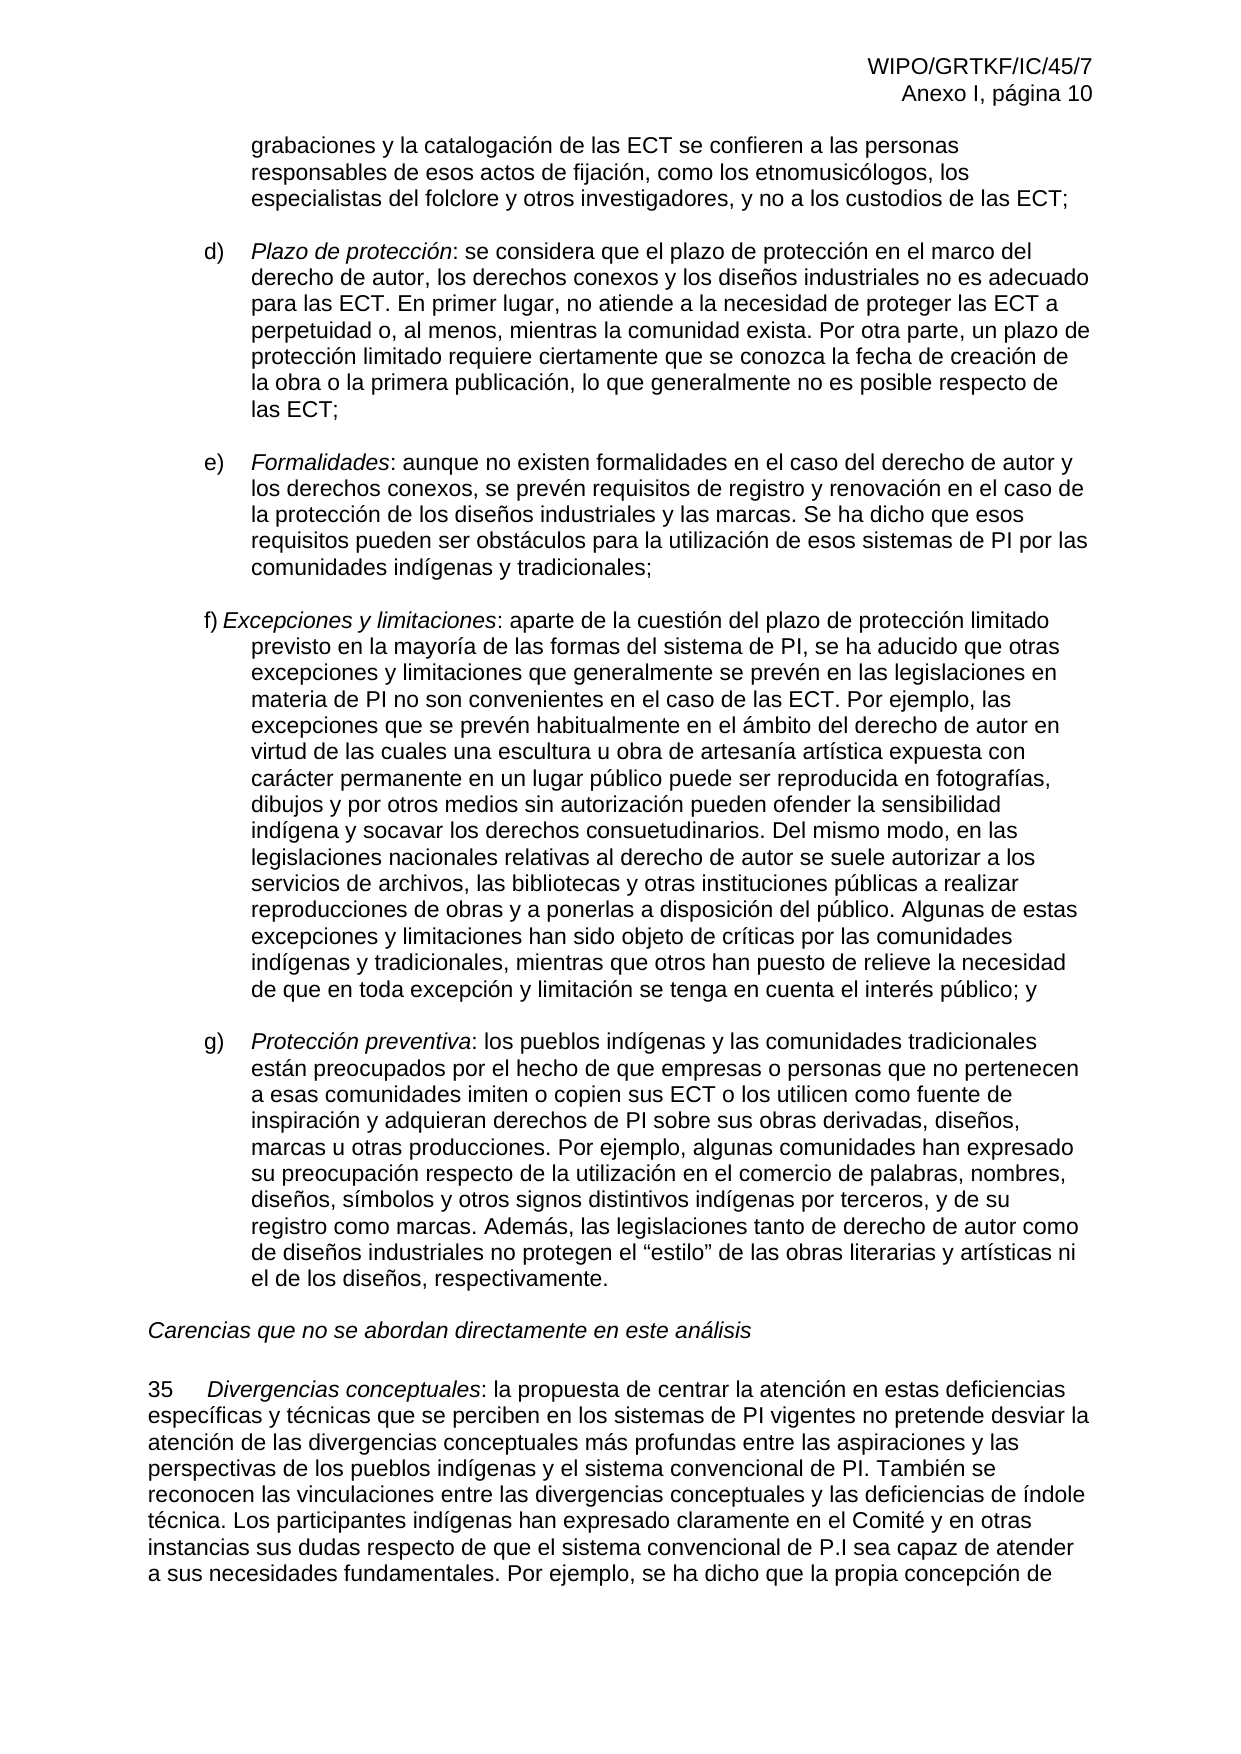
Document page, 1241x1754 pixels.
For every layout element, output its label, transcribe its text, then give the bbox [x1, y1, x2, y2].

text Carencias que no se abordan directamente en este análisis [148, 1317, 1092, 1343]
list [204, 132, 1092, 211]
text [148, 1376, 1092, 1587]
list Plazo de protección: se considera que el plazo de protección en el marco del derecho de autor, los derechos conexos y los diseños industriales no es adecuado para las ECT. En primer lugar, no atiende a la necesidad de proteger las ECT a perpetuidad o, al menos, mientras la comunidad exista. Por otra parte, un plazo de protección limitado requiere ciertamente que se conozca la fecha de creación de la obra o la primera publicación, lo que generalmente no es posible respecto de las ECT; [204, 238, 1092, 422]
list Protección preventiva: los pueblos indígenas y las comunidades tradicionales están preocupados por el hecho de que empresas o personas que no pertenecen a esas comunidades imiten o copien sus ECT o los utilicen como fuente de inspiración y adquieran derechos de PI sobre sus obras derivadas, diseños, marcas u otras producciones. Por ejemplo, algunas comunidades han expresado su preocupación respecto de la utilización en el comercio de palabras, nombres, diseños, símbolos y otros signos distintivos indígenas por terceros, y de su registro como marcas. Además, las legislaciones tanto de derecho de autor como de diseños industriales no protegen el “estilo” de las obras literarias y artísticas ni el de los diseños, respectivamente. [204, 1028, 1092, 1292]
list Formalidades: aunque no existen formalidades en el caso del derecho de autor y los derechos conexos, se prevén requisitos de registro y renovación en el caso de la protección de los diseños industriales y las marcas. Se ha dicho que esos requisitos pueden ser obstáculos para la utilización de esos sistemas de PI por las comunidades indígenas y tradicionales; [204, 448, 1092, 580]
list Excepciones y limitaciones: aparte de la cuestión del plazo de protección limitado previsto en la mayoría de las formas del sistema de PI, se ha aducido que otras excepciones y limitaciones que generalmente se prevén en las legislaciones en materia de PI no son convenientes en el caso de las ECT. Por ejemplo, las excepciones que se prevén habitualmente en el ámbito del derecho de autor en virtud de las cuales una escultura u obra de artesanía artística expuesta con carácter permanente en un lugar público puede ser reproducida en fotografías, dibujos y por otros medios sin autorización pueden ofender la sensibilidad indígena y socavar los derechos consuetudinarios. Del mismo modo, en las legislaciones nacionales relativas al derecho de autor se suele autorizar a los servicios de archivos, las bibliotecas y otras instituciones públicas a realizar reproducciones de obras y a ponerlas a disposición del público. Algunas de estas excepciones y limitaciones han sido objeto de críticas por las comunidades indígenas y tradicionales, mientras que otros han puesto de relieve la necesidad de que en toda excepción y limitación se tenga en cuenta el interés público; y [204, 607, 1092, 1028]
